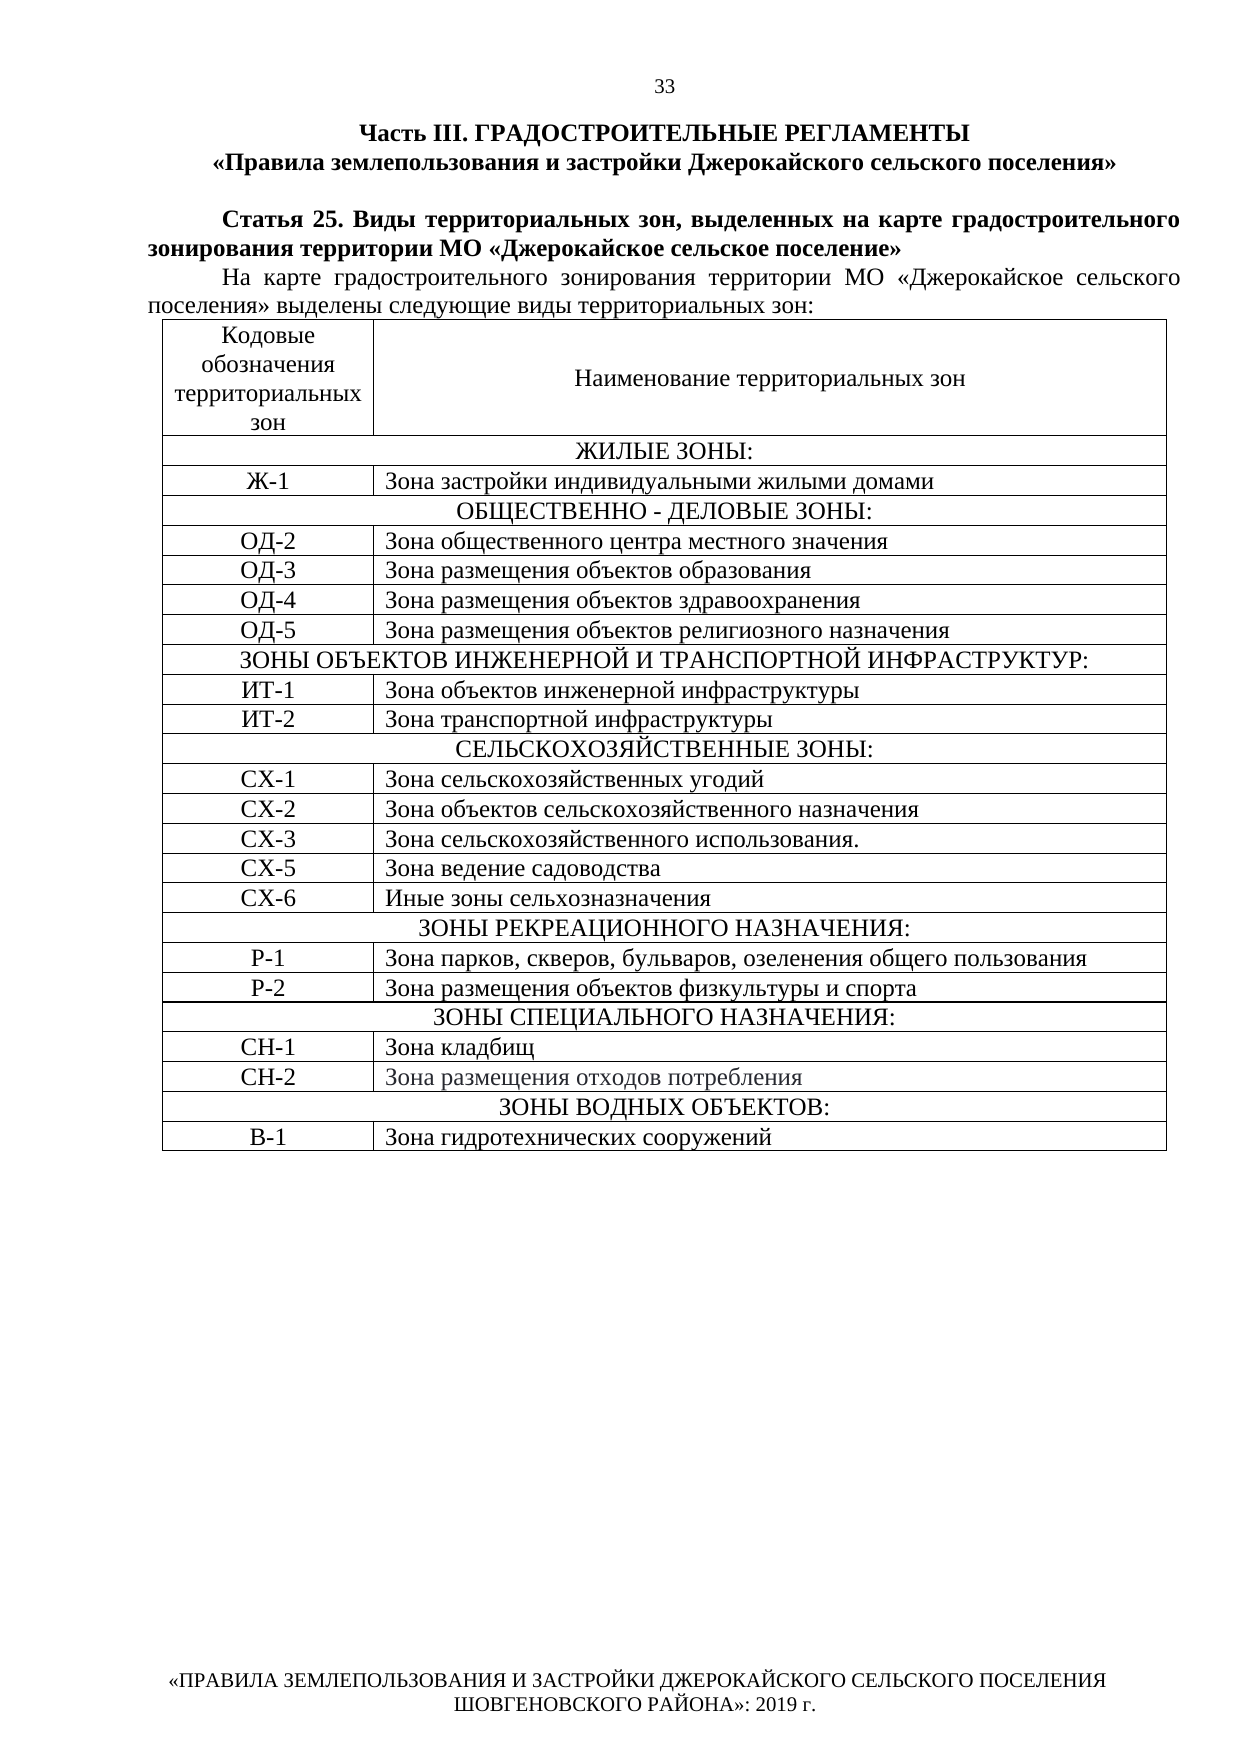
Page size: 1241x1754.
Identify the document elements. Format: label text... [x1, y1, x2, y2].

table_cell Зона объектов инженерной инфраструктуры [374, 675, 1166, 703]
table_cell Зона размещения объектов образования [374, 556, 1166, 584]
table_cell Р-2 [163, 973, 373, 1001]
table_cell В-1 [163, 1122, 373, 1150]
table_cell ОД-4 [163, 585, 373, 614]
table_cell ЗОНЫ ВОДНЫХ ОБЪЕКТОВ: [163, 1092, 1166, 1121]
table_header Наименование территориальных зон [374, 320, 1166, 435]
table_cell ОД-5 [163, 615, 373, 644]
table_cell Зона гидротехнических сооружений [374, 1122, 1166, 1150]
table_cell Зона объектов сельскохозяйственного назначения [374, 794, 1166, 823]
text Часть III. ГРАДОСТРОИТЕЛЬНЫЕ РЕГЛАМЕНТЫ [148, 118, 1181, 147]
table_cell Зона транспортной инфраструктуры [374, 705, 1166, 733]
table_cell Ж-1 [163, 466, 373, 495]
table_cell СХ-6 [163, 883, 373, 912]
text На карте градостроительного зонирования территории МО «Джерокайское сельского поселения» выделены следующие виды территориальных зон: [148, 262, 1181, 319]
table_cell Зона общественного центра местного значения [374, 526, 1166, 554]
table_cell Зона застройки индивидуальными жилыми домами [374, 466, 1166, 495]
table_cell ИТ-1 [163, 675, 373, 703]
text «Правила землепользования и застройки Джерокайского сельского поселения» [148, 147, 1181, 176]
table_cell ОД-3 [163, 556, 373, 584]
table_cell СХ-2 [163, 794, 373, 823]
table_cell ЖИЛЫЕ ЗОНЫ: [163, 436, 1166, 465]
table_cell Зона сельскохозяйственного использования. [374, 824, 1166, 852]
table_cell Зона сельскохозяйственных угодий [374, 764, 1166, 793]
table_cell СН-1 [163, 1032, 373, 1061]
table_cell ЗОНЫ ОБЪЕКТОВ ИНЖЕНЕРНОЙ И ТРАНСПОРТНОЙ ИНФРАСТРУКТУР: [163, 645, 1166, 674]
table_cell Зона размещения отходов потребления [374, 1062, 1166, 1091]
text Статья 25. Виды территориальных зон, выделенных на карте градостроительного зонирования территории МО «Джерокайское сельское поселение» [148, 204, 1181, 262]
table_cell Зона размещения объектов физкультуры и спорта [374, 973, 1166, 1001]
table_cell Зона размещения объектов здравоохранения [374, 585, 1166, 614]
table_cell Зона парков, скверов, бульваров, озеленения общего пользования [374, 943, 1166, 972]
table_cell СЕЛЬСКОХОЗЯЙСТВЕННЫЕ ЗОНЫ: [163, 734, 1166, 763]
table_cell Иные зоны сельхозназначения [374, 883, 1166, 912]
table_cell СХ-5 [163, 854, 373, 882]
table_cell ОБЩЕСТВЕННО - ДЕЛОВЫЕ ЗОНЫ: [163, 496, 1166, 525]
table_cell ИТ-2 [163, 705, 373, 733]
table_cell СН-2 [163, 1062, 373, 1091]
table_cell ЗОНЫ СПЕЦИАЛЬНОГО НАЗНАЧЕНИЯ: [163, 1003, 1166, 1031]
table_cell СХ-1 [163, 764, 373, 793]
table_cell ЗОНЫ РЕКРЕАЦИОННОГО НАЗНАЧЕНИЯ: [163, 913, 1166, 942]
table_cell ОД-2 [163, 526, 373, 554]
table_header Кодовые обозначения территориальных зон [163, 320, 373, 435]
table_cell Зона кладбищ [374, 1032, 1166, 1061]
table_cell Зона ведение садоводства [374, 854, 1166, 882]
table_cell Р-1 [163, 943, 373, 972]
table_cell Зона размещения объектов религиозного назначения [374, 615, 1166, 644]
table_cell СХ-3 [163, 824, 373, 852]
